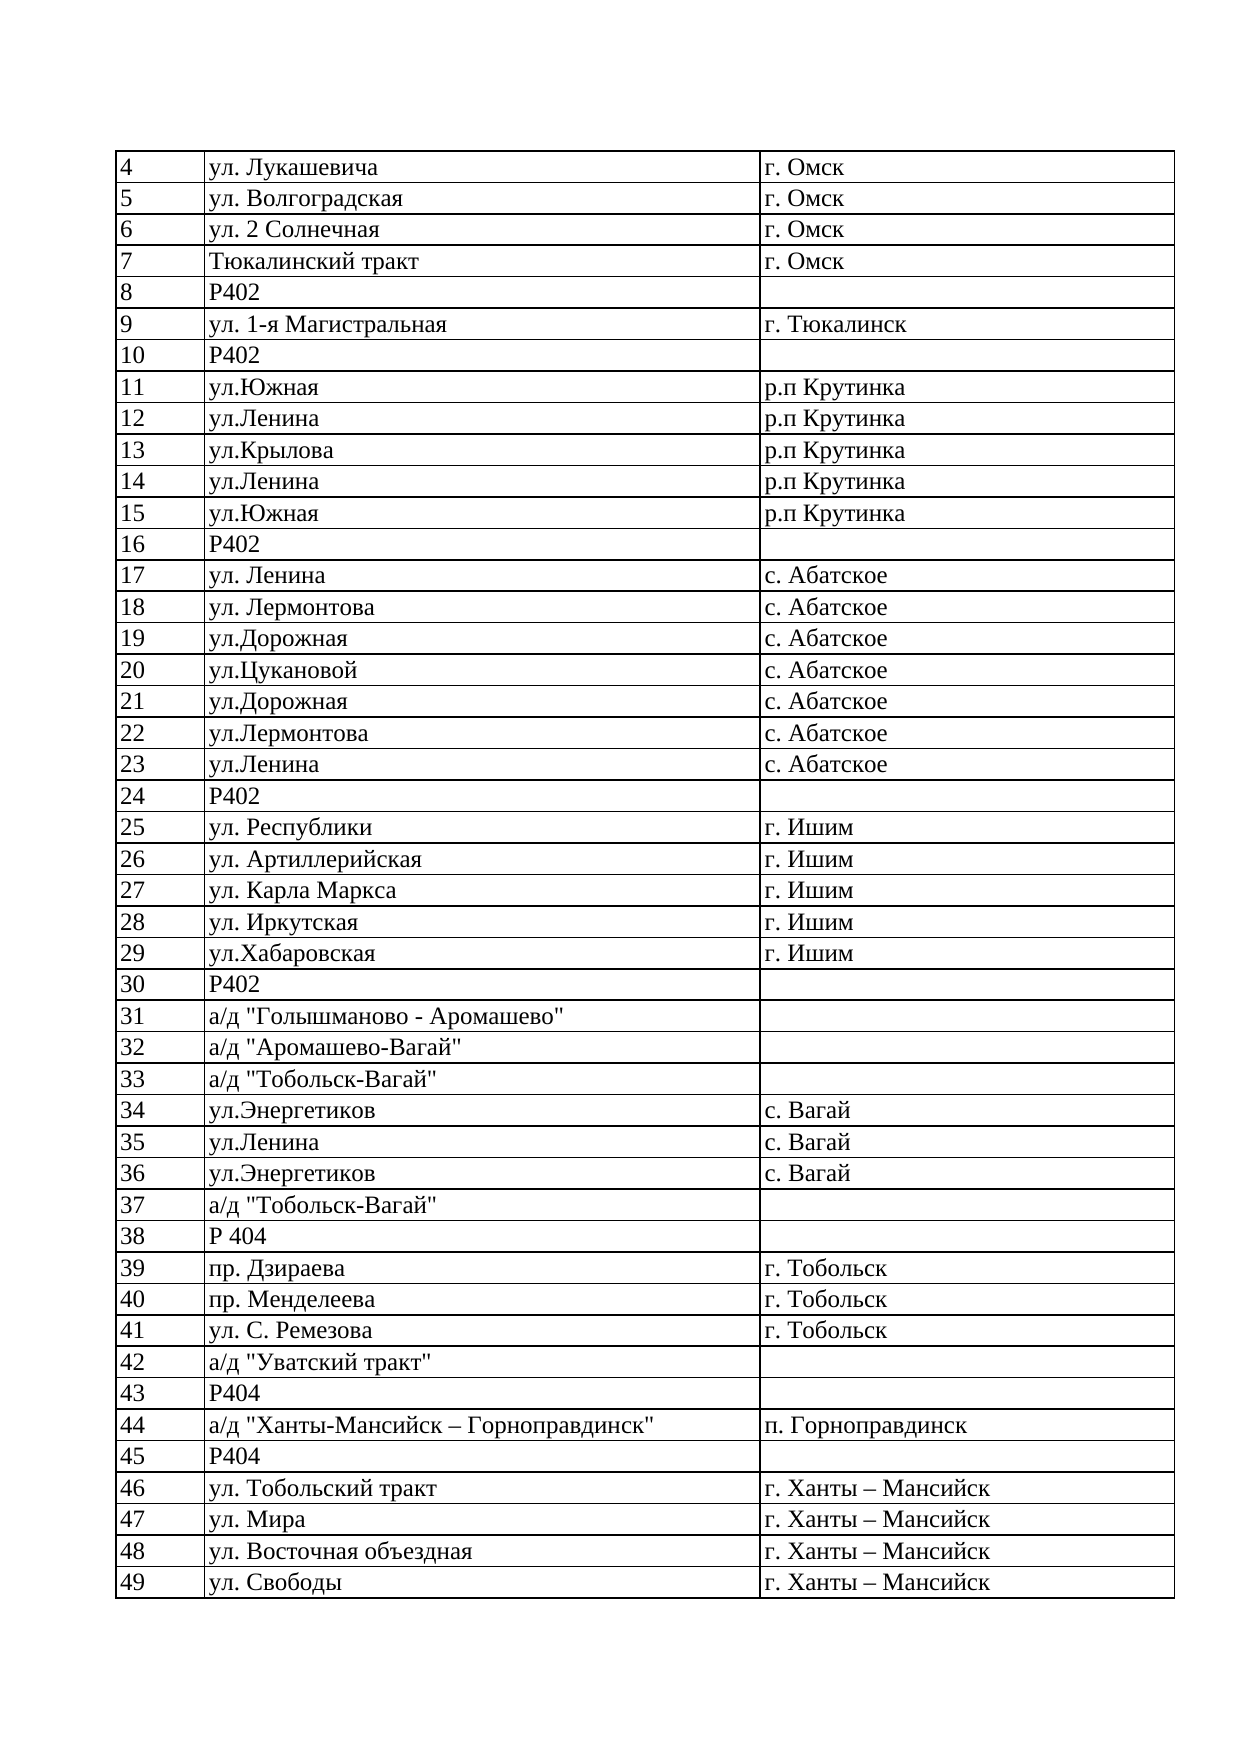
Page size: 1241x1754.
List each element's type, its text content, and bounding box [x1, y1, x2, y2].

table_cell р.п Крутинка [761, 466, 1174, 496]
table_cell а/д "Голышманово - Аромашево" [205, 1001, 759, 1031]
table_cell 7 [117, 246, 204, 276]
table_cell 10 [117, 340, 204, 370]
table_cell п. Горноправдинск [761, 1410, 1174, 1440]
table_cell [761, 781, 1174, 811]
table_cell г. Ишим [761, 812, 1174, 842]
table_cell [761, 529, 1174, 559]
table_cell с. Абатское [761, 623, 1174, 653]
table_cell [761, 1441, 1174, 1471]
table_cell 8 [117, 277, 204, 307]
table_cell Р402 [205, 970, 759, 999]
table_cell 48 [117, 1536, 204, 1566]
table_cell с. Вагай [761, 1127, 1174, 1157]
table_cell с. Абатское [761, 655, 1174, 685]
table_cell а/д "Тобольск-Вагай" [205, 1064, 759, 1094]
table_cell а/д "Ханты-Мансийск – Горноправдинск" [205, 1410, 759, 1440]
table_cell ул. Свободы [205, 1567, 759, 1597]
table_cell г. Омск [761, 183, 1174, 213]
table_cell 40 [117, 1284, 204, 1314]
table_cell ул. Республики [205, 812, 759, 842]
table_cell 13 [117, 435, 204, 464]
table_cell [761, 1064, 1174, 1094]
table_cell с. Вагай [761, 1095, 1174, 1125]
table_cell ул. Лермонтова [205, 592, 759, 622]
table_cell с. Абатское [761, 561, 1174, 590]
table_cell 26 [117, 844, 204, 873]
table_cell 12 [117, 403, 204, 433]
table_cell с. Абатское [761, 718, 1174, 748]
table_cell 37 [117, 1190, 204, 1219]
table_cell г. Ханты – Мансийск [761, 1567, 1174, 1597]
table_cell 28 [117, 907, 204, 936]
table_cell 24 [117, 781, 204, 811]
table_cell ул.Ленина [205, 466, 759, 496]
table_cell г. Омск [761, 215, 1174, 244]
table_cell ул.Лермонтова [205, 718, 759, 748]
table_cell [761, 1221, 1174, 1251]
table_cell ул. Волгоградская [205, 183, 759, 213]
table_cell 29 [117, 938, 204, 968]
table_cell ул. С. Ремезова [205, 1316, 759, 1345]
table_cell [761, 1190, 1174, 1219]
table_cell г. Ханты – Мансийск [761, 1504, 1174, 1534]
table_cell [761, 1378, 1174, 1408]
table_cell [761, 1001, 1174, 1031]
table_cell с. Абатское [761, 749, 1174, 779]
table_cell 46 [117, 1473, 204, 1503]
table_cell 18 [117, 592, 204, 622]
table_cell г. Ишим [761, 875, 1174, 905]
table_cell г. Омск [761, 152, 1174, 181]
table_cell Р402 [205, 340, 759, 370]
table_cell ул.Южная [205, 498, 759, 527]
table_cell ул.Цукановой [205, 655, 759, 685]
table_cell г. Ишим [761, 938, 1174, 968]
table_cell 45 [117, 1441, 204, 1471]
table_cell [761, 1347, 1174, 1377]
table_cell ул. Иркутская [205, 907, 759, 936]
table_cell 6 [117, 215, 204, 244]
table_cell [761, 1032, 1174, 1062]
table_cell р.п Крутинка [761, 498, 1174, 527]
table_cell ул.Южная [205, 372, 759, 402]
table_cell [761, 970, 1174, 999]
table_cell р.п Крутинка [761, 372, 1174, 402]
table_cell 36 [117, 1158, 204, 1188]
table_cell ул. Тобольский тракт [205, 1473, 759, 1503]
table_cell а/д "Аромашево-Вагай" [205, 1032, 759, 1062]
table_cell с. Абатское [761, 686, 1174, 716]
table_cell 14 [117, 466, 204, 496]
table_cell ул. Лукашевича [205, 152, 759, 181]
table_cell ул. Ленина [205, 561, 759, 590]
table_cell 15 [117, 498, 204, 527]
table_cell ул.Крылова [205, 435, 759, 464]
table_cell 35 [117, 1127, 204, 1157]
table_cell г. Тобольск [761, 1253, 1174, 1282]
table_cell ул. 2 Солнечная [205, 215, 759, 244]
table_cell г. Ишим [761, 907, 1174, 936]
table_cell с. Абатское [761, 592, 1174, 622]
table_cell а/д "Уватский тракт" [205, 1347, 759, 1377]
table_cell ул. Мира [205, 1504, 759, 1534]
table_cell [761, 277, 1174, 307]
table_cell 47 [117, 1504, 204, 1534]
table_cell 27 [117, 875, 204, 905]
table_cell а/д "Тобольск-Вагай" [205, 1190, 759, 1219]
table_cell г. Ишим [761, 844, 1174, 873]
table_cell г. Тюкалинск [761, 309, 1174, 339]
table_cell 20 [117, 655, 204, 685]
table_cell 32 [117, 1032, 204, 1062]
table_cell пр. Дзираева [205, 1253, 759, 1282]
table_cell 44 [117, 1410, 204, 1440]
table_cell с. Вагай [761, 1158, 1174, 1188]
table_cell Тюкалинский тракт [205, 246, 759, 276]
table_cell г. Тобольск [761, 1316, 1174, 1345]
table_cell ул.Энергетиков [205, 1158, 759, 1188]
table_cell 34 [117, 1095, 204, 1125]
table_cell 39 [117, 1253, 204, 1282]
table_cell 16 [117, 529, 204, 559]
table_cell р.п Крутинка [761, 435, 1174, 464]
table_cell Р404 [205, 1378, 759, 1408]
table_cell ул.Ленина [205, 1127, 759, 1157]
table_cell 43 [117, 1378, 204, 1408]
table_cell 22 [117, 718, 204, 748]
table_cell ул. Карла Маркса [205, 875, 759, 905]
table_cell 19 [117, 623, 204, 653]
table_cell 25 [117, 812, 204, 842]
table_cell Р 404 [205, 1221, 759, 1251]
table_cell 11 [117, 372, 204, 402]
table_cell 33 [117, 1064, 204, 1094]
table_cell 9 [117, 309, 204, 339]
table_cell 21 [117, 686, 204, 716]
table_cell 41 [117, 1316, 204, 1345]
table_cell [761, 340, 1174, 370]
table_cell 38 [117, 1221, 204, 1251]
table_cell г. Омск [761, 246, 1174, 276]
table_cell ул.Дорожная [205, 686, 759, 716]
table_cell ул.Ленина [205, 403, 759, 433]
table_cell 17 [117, 561, 204, 590]
table_cell ул.Энергетиков [205, 1095, 759, 1125]
table_cell г. Ханты – Мансийск [761, 1473, 1174, 1503]
table_cell ул. Восточная объездная [205, 1536, 759, 1566]
table_cell ул.Хабаровская [205, 938, 759, 968]
table_cell 42 [117, 1347, 204, 1377]
table_cell ул.Дорожная [205, 623, 759, 653]
table_cell г. Ханты – Мансийск [761, 1536, 1174, 1566]
table_cell г. Тобольск [761, 1284, 1174, 1314]
table_cell 49 [117, 1567, 204, 1597]
table_cell р.п Крутинка [761, 403, 1174, 433]
table_cell ул.Ленина [205, 749, 759, 779]
table_cell Р402 [205, 277, 759, 307]
table_cell ул. Артиллерийская [205, 844, 759, 873]
table_cell Р402 [205, 781, 759, 811]
table_cell 5 [117, 183, 204, 213]
table_cell пр. Менделеева [205, 1284, 759, 1314]
table_cell Р404 [205, 1441, 759, 1471]
table_cell ул. 1-я Магистральная [205, 309, 759, 339]
table_cell 4 [117, 152, 204, 181]
table_cell 30 [117, 970, 204, 999]
table_cell Р402 [205, 529, 759, 559]
table_cell 23 [117, 749, 204, 779]
table_cell 31 [117, 1001, 204, 1031]
